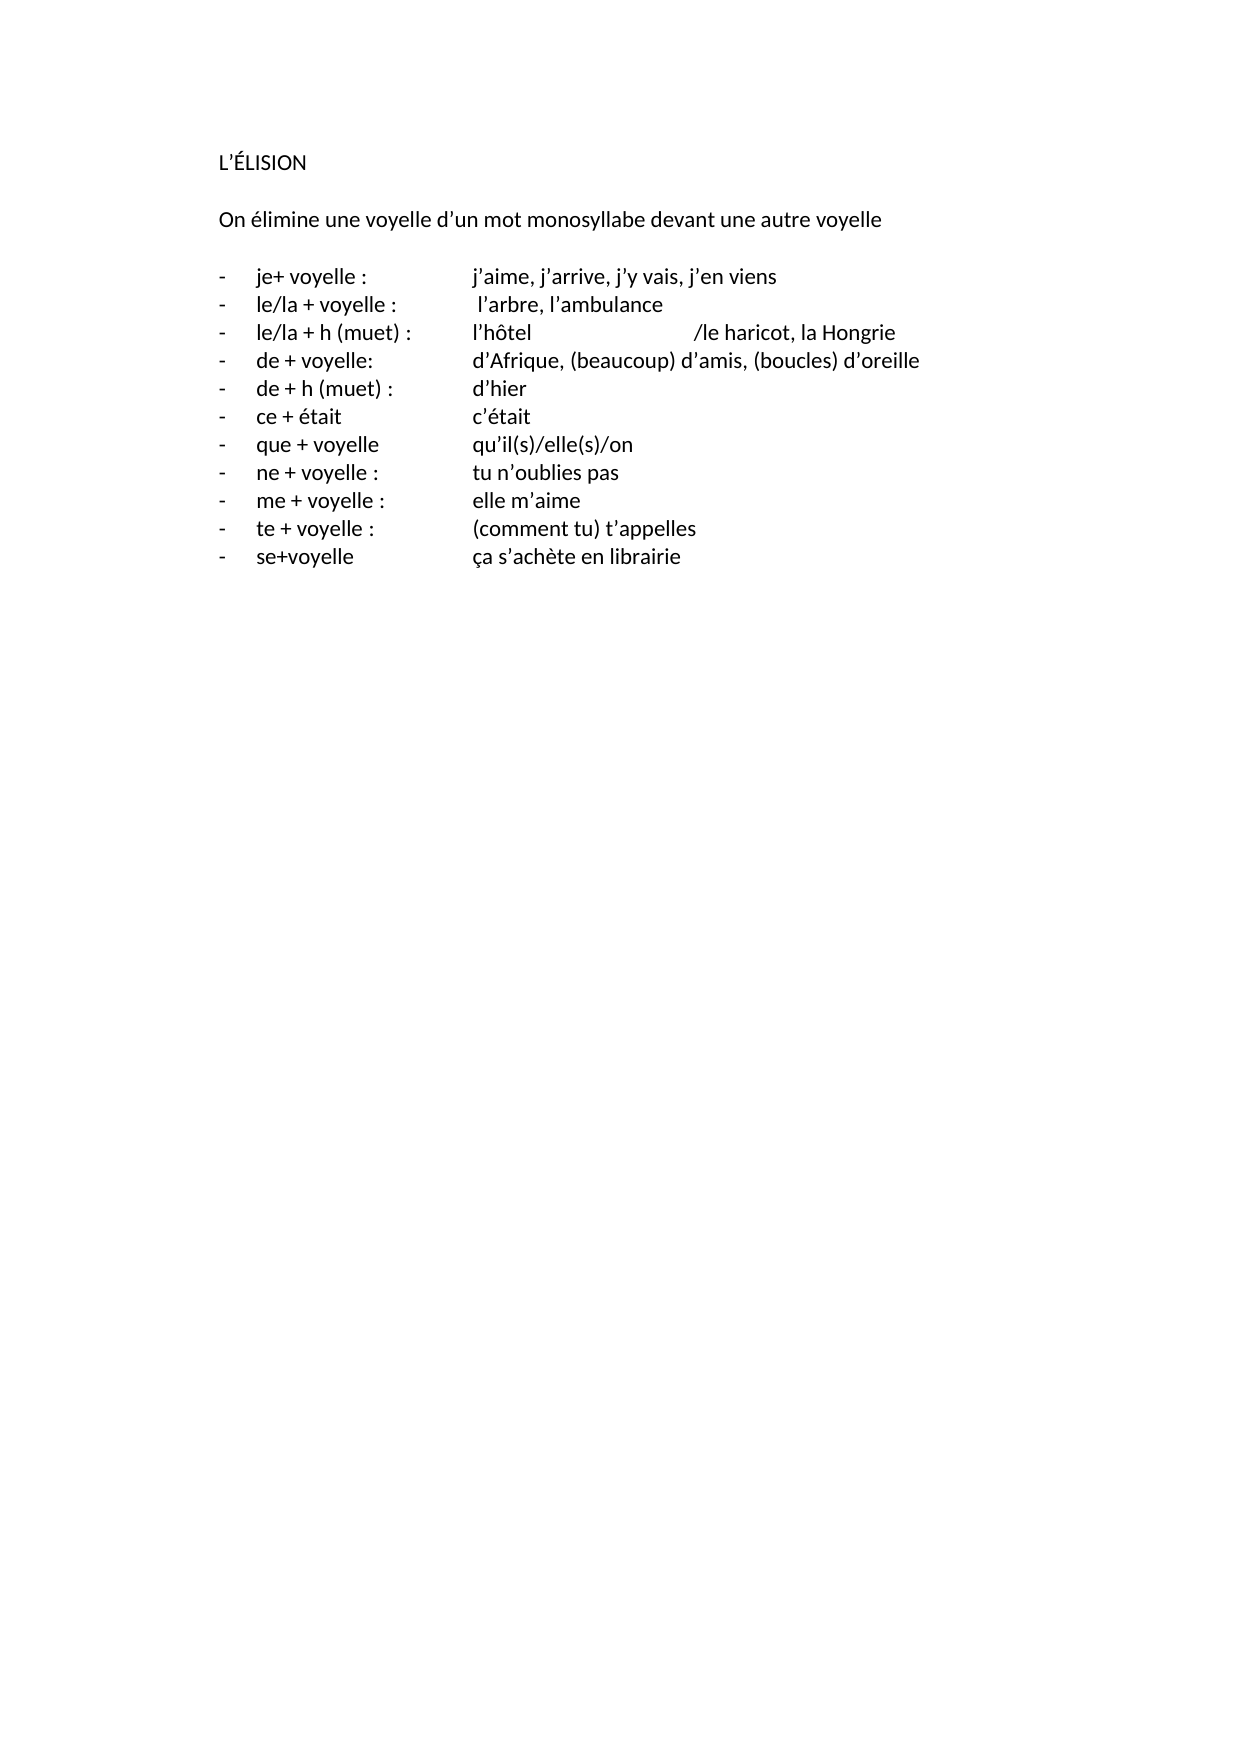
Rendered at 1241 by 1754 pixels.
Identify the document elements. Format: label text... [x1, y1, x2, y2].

list ne + voyelle : tu n’oublies pas [218, 458, 1063, 486]
list de + voyelle: d’Afrique, (beaucoup) d’amis, (boucles) d’oreille [218, 346, 1063, 374]
text On élimine une voyelle d’un mot monosyllabe devant une autre voyelle [142, 205, 1063, 233]
list le/la + h (muet) : l’hôtel /le haricot, la Hongrie [218, 318, 1063, 346]
list te + voyelle : (comment tu) t’appelles [218, 514, 1063, 542]
list ce + était c’était [218, 402, 1063, 430]
list me + voyelle : elle m’aime [218, 486, 1063, 514]
list que + voyelle qu’il(s)/elle(s)/on [218, 430, 1063, 458]
list se+voyelle ça s’achète en librairie [218, 542, 1063, 570]
list je+ voyelle : j’aime, j’arrive, j’y vais, j’en viens [218, 262, 1063, 290]
list de + h (muet) : d’hier [218, 374, 1063, 402]
list le/la + voyelle : l’arbre, l’ambulance [218, 290, 1063, 318]
text L’ÉLISION [142, 148, 1063, 176]
